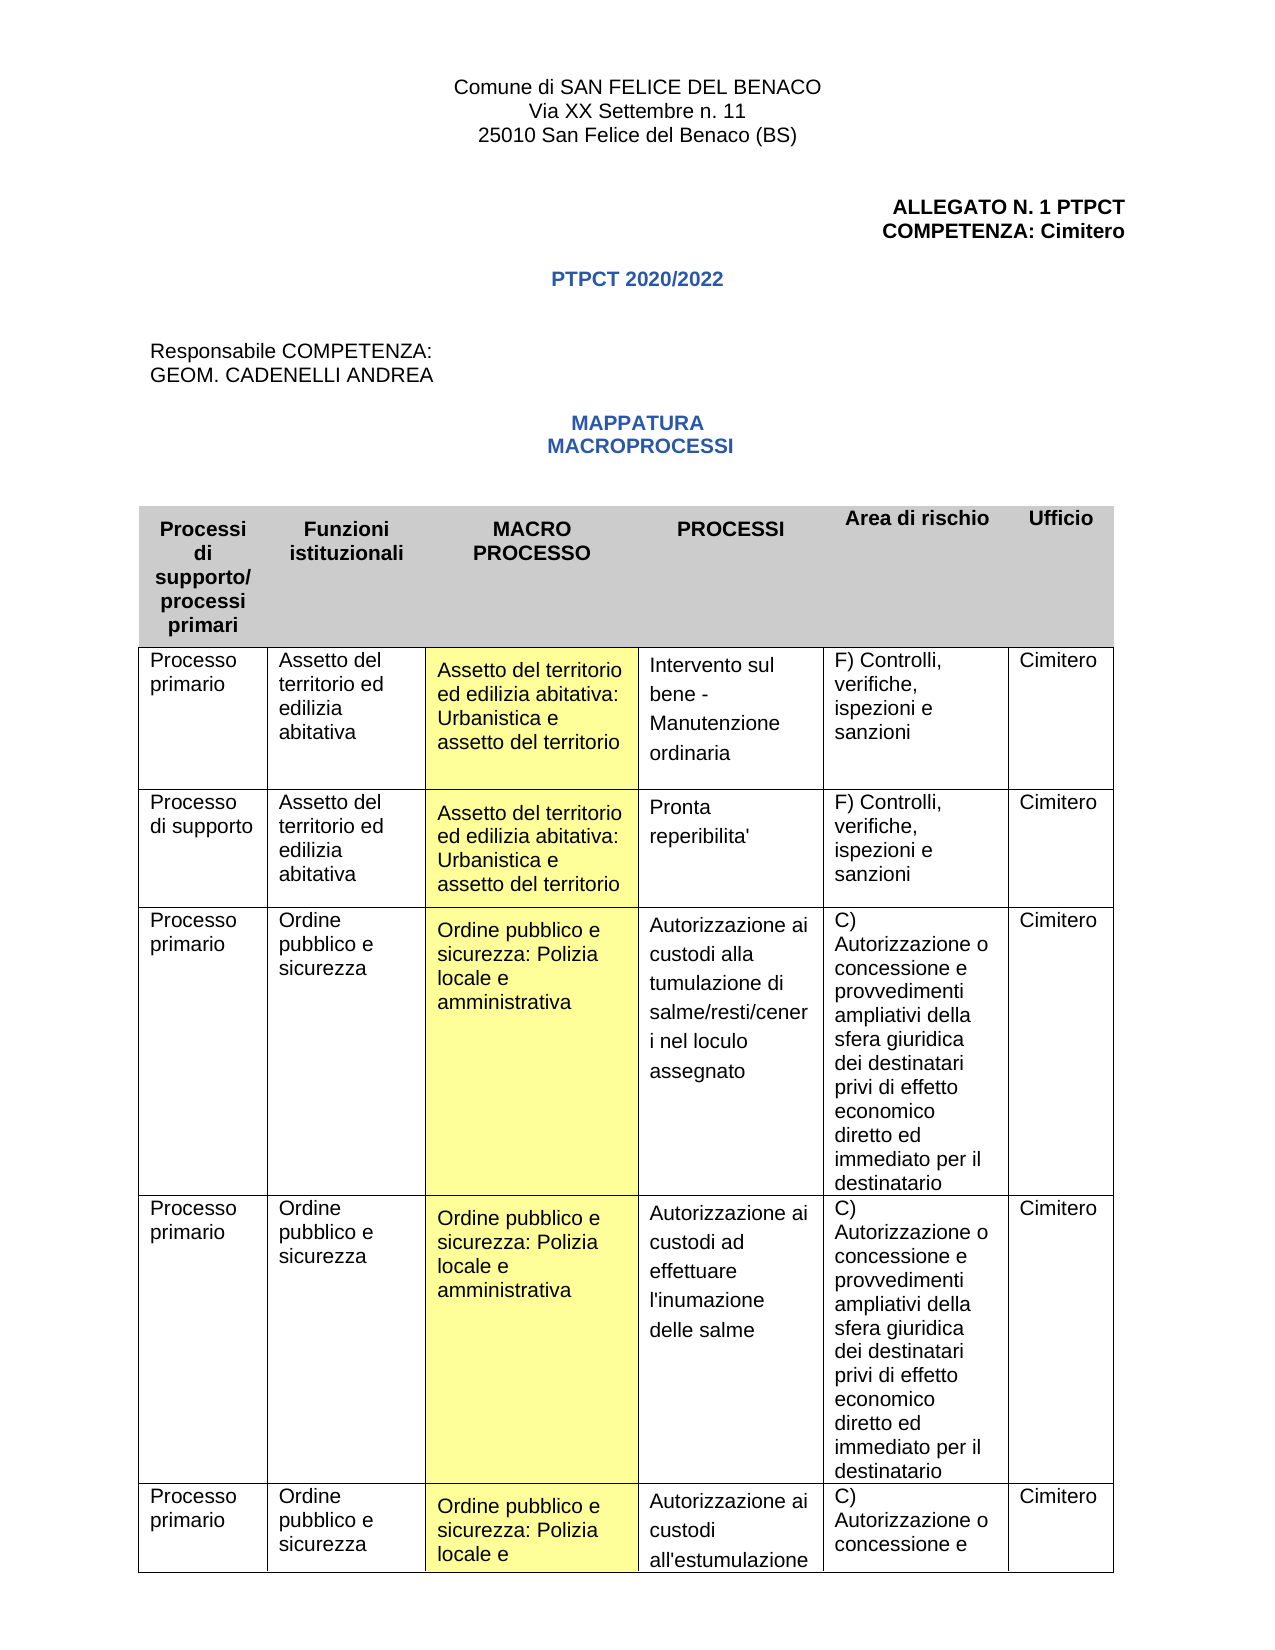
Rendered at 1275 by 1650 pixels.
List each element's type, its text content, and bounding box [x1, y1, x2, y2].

table_cell Ordine pubblico e sicurezza: Polizia locale e amministrativa [426, 1196, 638, 1483]
table_cell Processo primario [139, 648, 267, 789]
table_cell Autorizzazione ai custodi ad effettuare l'inumazione delle salme [639, 1196, 823, 1483]
table_header PROCESSI [638, 506, 823, 647]
table_header Processi di supporto/processi primari [139, 506, 267, 647]
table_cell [824, 1484, 1008, 1571]
text COMPETENZA: Cimitero [150, 219, 1125, 243]
table_cell F) Controlli, verifiche, ispezioni e sanzioni [824, 648, 1008, 789]
table_cell Ordine pubblico e sicurezza [268, 1196, 425, 1483]
table_cell Ordine pubblico e sicurezza [268, 908, 425, 1195]
table_cell Assetto del territorio ed edilizia abitativa [268, 648, 425, 789]
table_cell Processo di supporto [139, 790, 267, 907]
text 25010 San Felice del Benaco (BS) [150, 123, 1125, 147]
table_cell Cimitero [1009, 908, 1113, 1195]
text Responsabile COMPETENZA: [150, 338, 1125, 362]
table_header MACRO PROCESSO [426, 506, 638, 647]
table_cell Cimitero [1009, 790, 1113, 907]
table_header Area di rischio [823, 506, 1008, 647]
table_cell Intervento sul bene - Manutenzione ordinaria [639, 648, 823, 789]
table_header Ufficio [1008, 506, 1114, 647]
table_header Funzioni istituzionali [267, 506, 426, 647]
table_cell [268, 1484, 425, 1571]
table_cell Assetto del territorio ed edilizia abitativa [268, 790, 425, 907]
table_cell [426, 1484, 638, 1571]
text PTPCT 2020/2022 [150, 267, 1125, 291]
table_cell Autorizzazione ai custodi alla tumulazione di salme/resti/ceneri nel loculo assegnato [639, 908, 823, 1195]
text MACROPROCESSI [150, 434, 1125, 458]
text GEOM. CADENELLI ANDREA [150, 362, 1125, 386]
table_cell Processo primario [139, 1196, 267, 1483]
text ALLEGATO N. 1 PTPCT [150, 195, 1125, 219]
table_cell Processo primario [139, 1484, 267, 1571]
table_cell Pronta reperibilita' [639, 790, 823, 907]
table_cell Assetto del territorio ed edilizia abitativa: Urbanistica e assetto del territorio [426, 648, 638, 789]
table_cell F) Controlli, verifiche, ispezioni e sanzioni [824, 790, 1008, 907]
table_cell Processo primario [139, 908, 267, 1195]
table_cell Cimitero [1009, 1196, 1113, 1483]
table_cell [639, 1484, 823, 1571]
table_cell Cimitero [1009, 648, 1113, 789]
table_cell Cimitero [1009, 1484, 1113, 1571]
text Via XX Settembre n. 11 [150, 99, 1125, 123]
text Comune di SAN FELICE DEL BENACO [150, 75, 1125, 99]
table_cell Ordine pubblico e sicurezza: Polizia locale e amministrativa [426, 908, 638, 1195]
table_cell Assetto del territorio ed edilizia abitativa: Urbanistica e assetto del territorio [426, 790, 638, 907]
text MAPPATURA [150, 410, 1125, 434]
